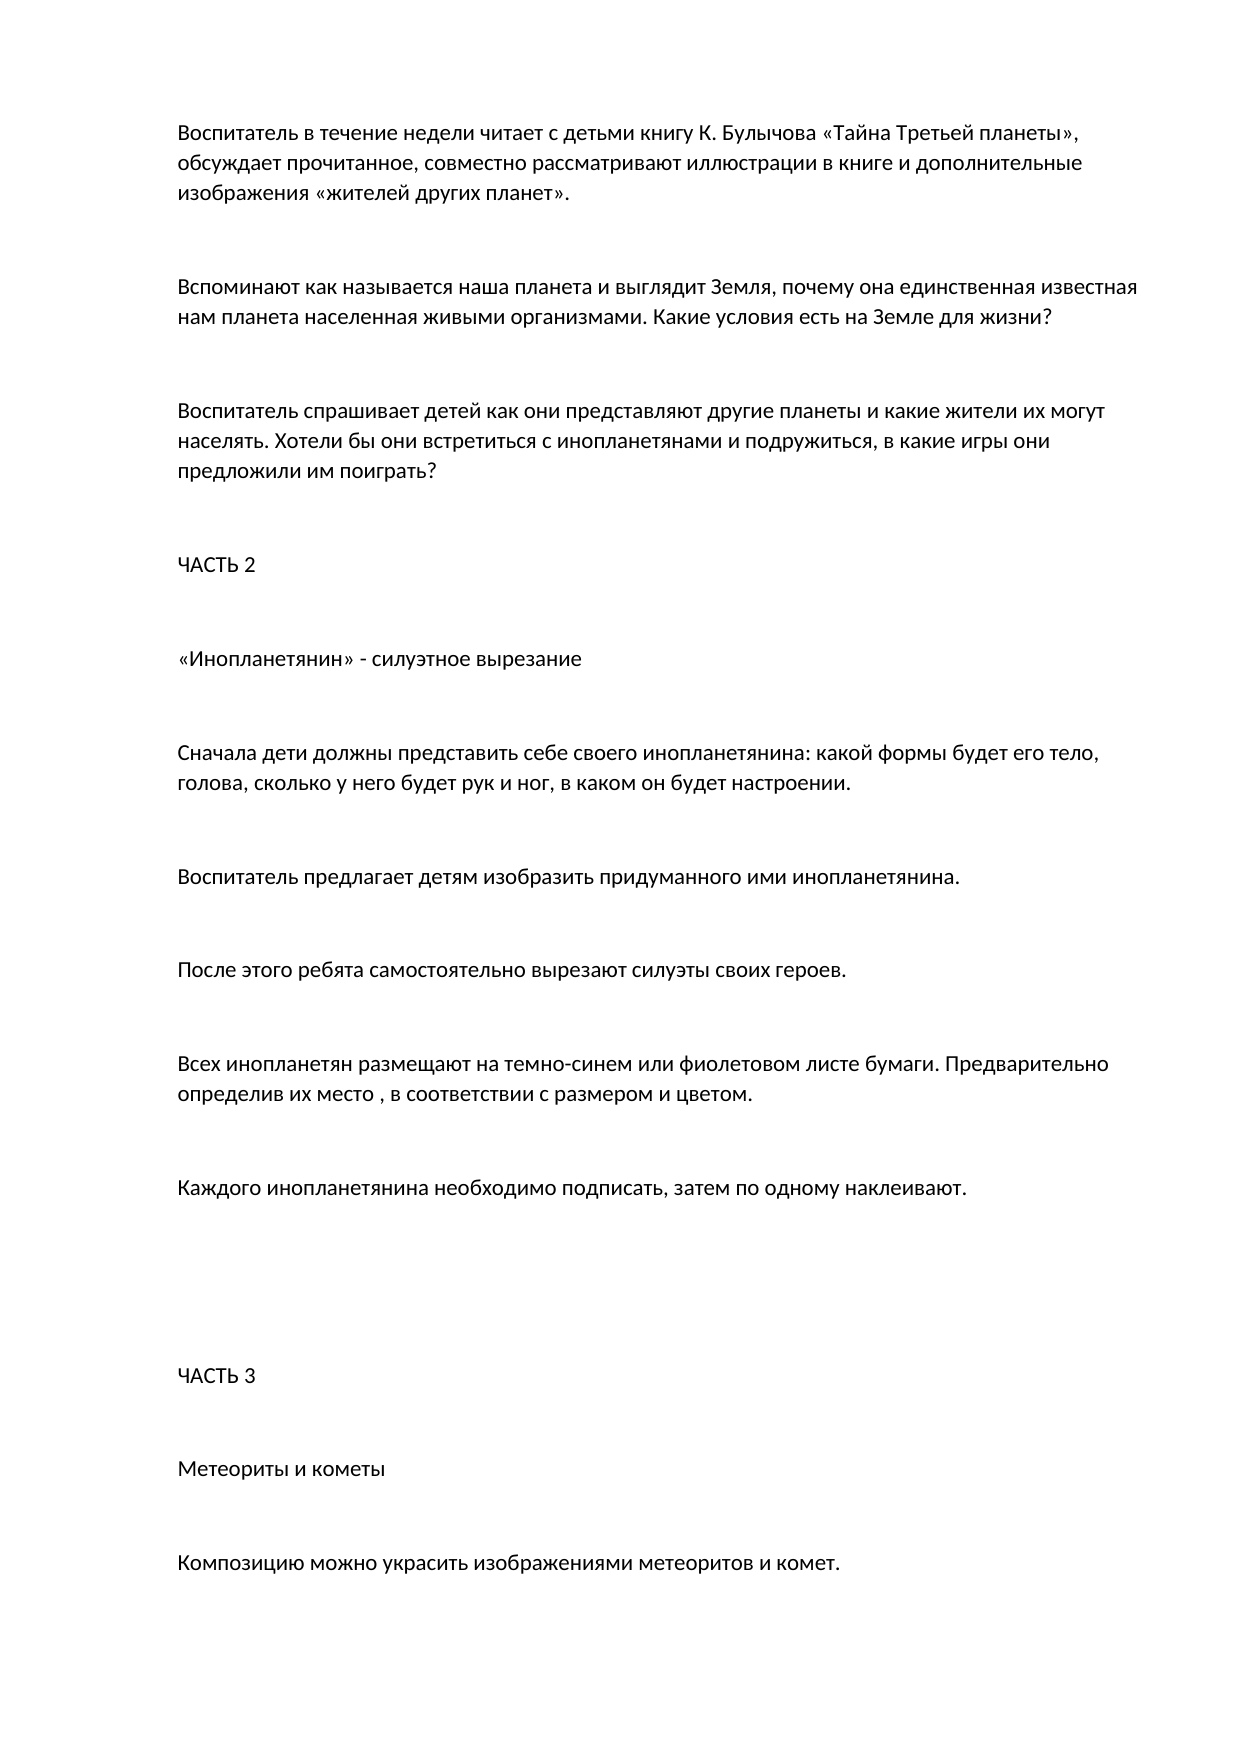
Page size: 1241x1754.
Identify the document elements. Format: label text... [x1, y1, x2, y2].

text Воспитатель предлагает детям изобразить придуманного ими инопланетянина. [177, 862, 1152, 890]
text После этого ребята самостоятельно вырезают силуэты своих героев. [177, 956, 1152, 984]
text Воспитатель в течение недели читает с детьми книгу К. Булычова «Тайна Третьей планеты», обсуждает прочитанное, совместно рассматривают иллюстрации в книге и дополнительные изображения «жителей других планет». [177, 118, 1152, 207]
text Всех инопланетян размещают на темно-синем или фиолетовом листе бумаги. Предварительно определив их место , в соответствии с размером и цветом. [177, 1049, 1152, 1108]
text Воспитатель спрашивает детей как они представляют другие планеты и какие жители их могут населять. Хотели бы они встретиться с инопланетянами и подружиться, в какие игры они предложили им поиграть? [177, 396, 1152, 485]
text Сначала дети должны представить себе своего инопланетянина: какой формы будет его тело, голова, сколько у него будет рук и ног, в каком он будет настроении. [177, 738, 1152, 796]
text «Инопланетянин» - силуэтное вырезание [177, 644, 1152, 672]
text Вспоминают как называется наша планета и выглядит Земля, почему она единственная известная нам планета населенная живыми организмами. Какие условия есть на Земле для жизни? [177, 272, 1152, 331]
text ЧАСТЬ 2 [177, 550, 1152, 578]
text Каждого инопланетянина необходимо подписать, затем по одному наклеивают. [177, 1173, 1152, 1201]
text Композицию можно украсить изображениями метеоритов и комет. [177, 1548, 1152, 1576]
text Метеориты и кометы [177, 1454, 1152, 1483]
text ЧАСТЬ 3 [177, 1361, 1152, 1389]
